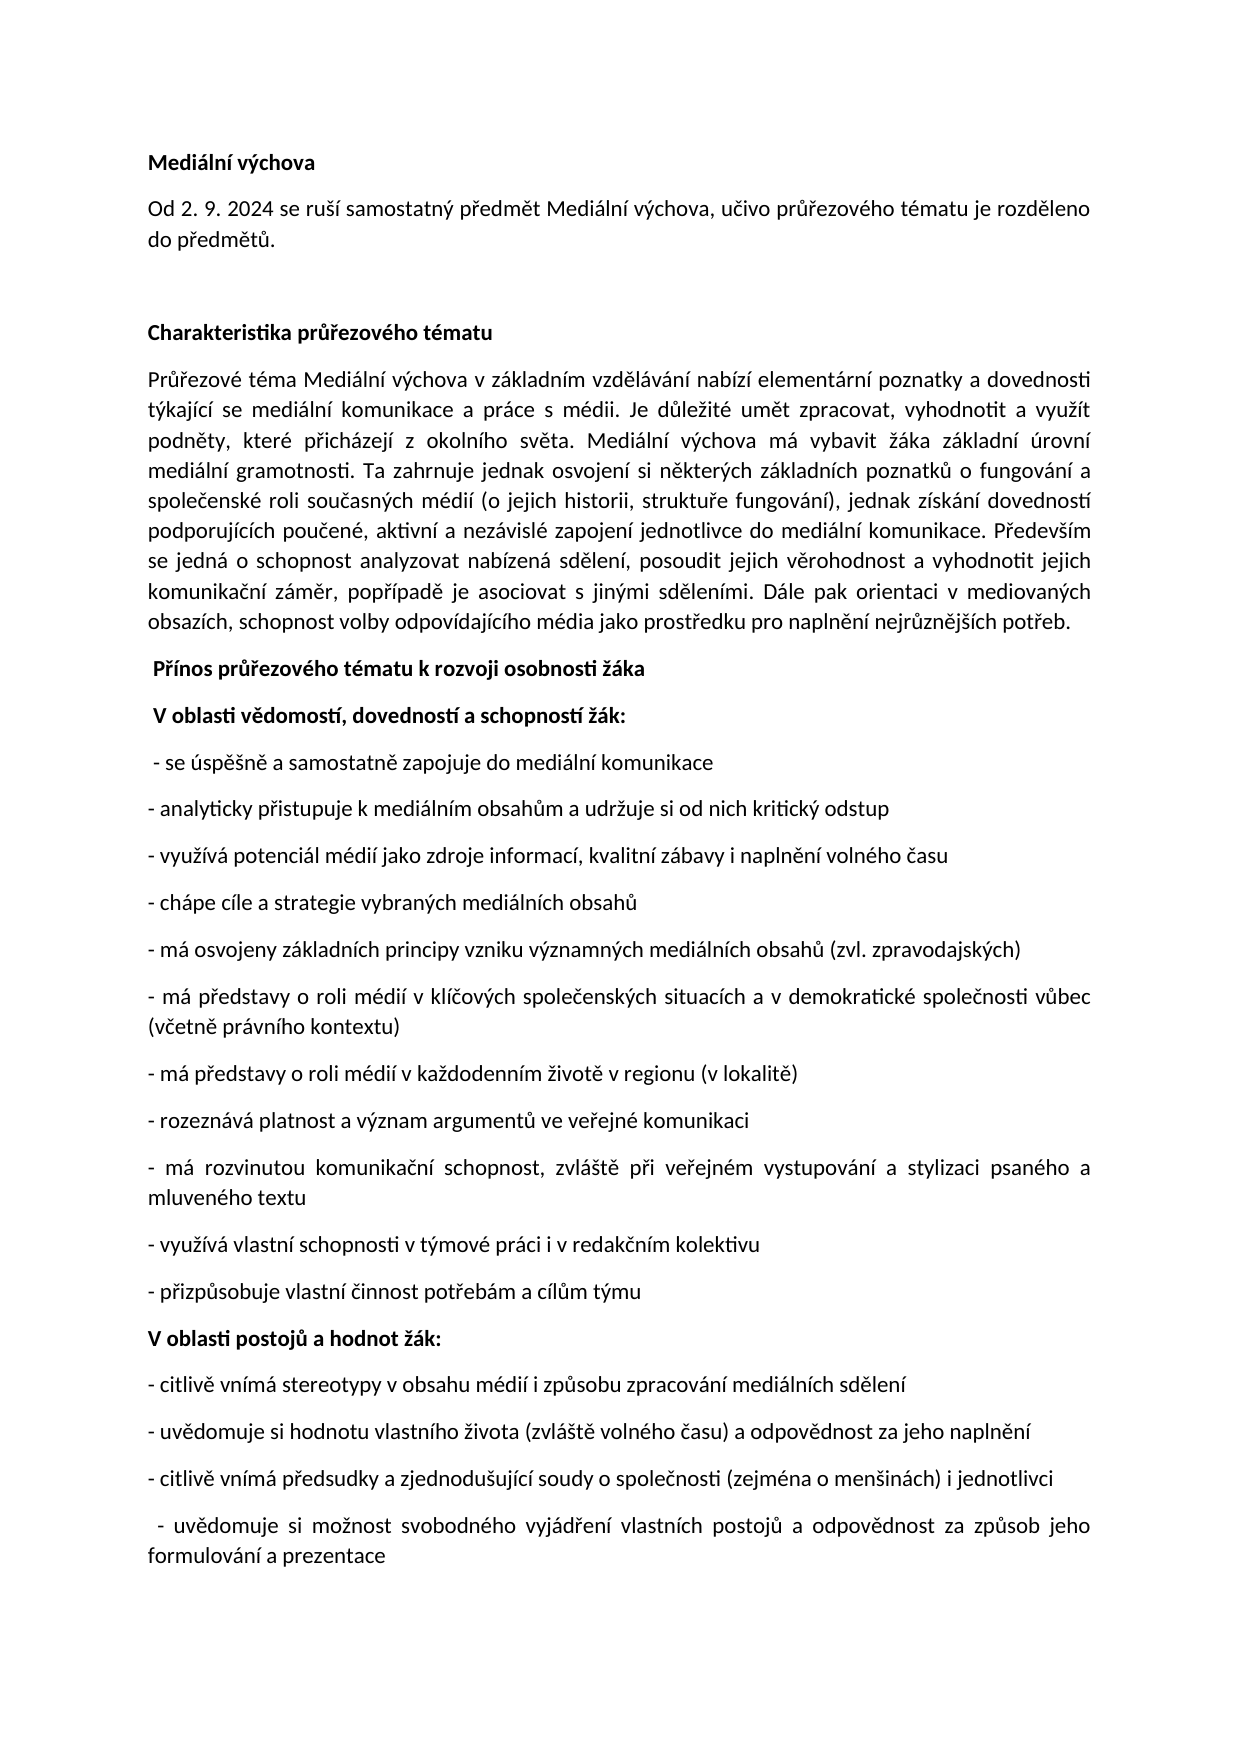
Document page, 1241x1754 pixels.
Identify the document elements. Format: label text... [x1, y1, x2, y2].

text - citlivě vnímá předsudky a zjednodušující soudy o společnosti (zejména o menšinách) i jednotlivci [148, 1464, 1093, 1492]
text Charakteristika průřezového tématu [148, 318, 1093, 346]
text - přizpůsobuje vlastní činnost potřebám a cílům týmu [148, 1277, 1093, 1305]
text - využívá vlastní schopnosti v týmové práci i v redakčním kolektivu [148, 1230, 1093, 1258]
text - má osvojeny základních principy vzniku významných mediálních obsahů (zvl. zpravodajských) [148, 935, 1093, 963]
text V oblasti vědomostí, dovedností a schopností žák: [148, 701, 1093, 729]
text Mediální výchova [148, 148, 1093, 176]
text - analyticky přistupuje k mediálním obsahům a udržuje si od nich kritický odstup [148, 794, 1093, 822]
text - uvědomuje si hodnotu vlastního života (zvláště volného času) a odpovědnost za jeho naplnění [148, 1417, 1093, 1445]
text - má představy o roli médií v klíčových společenských situacích a v demokratické společnosti vůbec (včetně právního kontextu) [148, 982, 1093, 1040]
text - má rozvinutou komunikační schopnost, zvláště při veřejném vystupování a stylizaci psaného a mluveného textu [148, 1153, 1093, 1211]
text - se úspěšně a samostatně zapojuje do mediální komunikace [148, 748, 1093, 776]
text - rozeznává platnost a význam argumentů ve veřejné komunikaci [148, 1106, 1093, 1134]
text - má představy o roli médií v každodenním životě v regionu (v lokalitě) [148, 1059, 1093, 1087]
text V oblasti postojů a hodnot žák: [148, 1324, 1093, 1352]
text Přínos průřezového tématu k rozvoji osobnosti žáka [148, 654, 1093, 682]
text - využívá potenciál médií jako zdroje informací, kvalitní zábavy i naplnění volného času [148, 841, 1093, 869]
text - citlivě vnímá stereotypy v obsahu médií i způsobu zpracování mediálních sdělení [148, 1371, 1093, 1398]
text Průřezové téma Mediální výchova v základním vzdělávání nabízí elementární poznatky a dovednosti týkající se mediální komunikace a práce s médii. Je důležité umět zpracovat, vyhodnotit a využít podněty, které přicházejí z okolního světa. Mediální výchova má vybavit žáka základní úrovní mediální gramotnosti. Ta zahrnuje jednak osvojení si některých základních poznatků o fungování a společenské roli současných médií (o jejich historii, struktuře fungování), jednak získání dovedností podporujících poučené, aktivní a nezávislé zapojení jednotlivce do mediální komunikace. Především se jedná o schopnost analyzovat nabízená sdělení, posoudit jejich věrohodnost a vyhodnotit jejich komunikační záměr, popřípadě je asociovat s jinými sděleními. Dále pak orientaci v mediovaných obsazích, schopnost volby odpovídajícího média jako prostředku pro naplnění nejrůznějších potřeb. [148, 365, 1093, 635]
text - uvědomuje si možnost svobodného vyjádření vlastních postojů a odpovědnost za způsob jeho formulování a prezentace [148, 1511, 1093, 1569]
text Od 2. 9. 2024 se ruší samostatný předmět Mediální výchova, učivo průřezového tématu je rozděleno do předmětů. [148, 194, 1093, 253]
text - chápe cíle a strategie vybraných mediálních obsahů [148, 888, 1093, 916]
